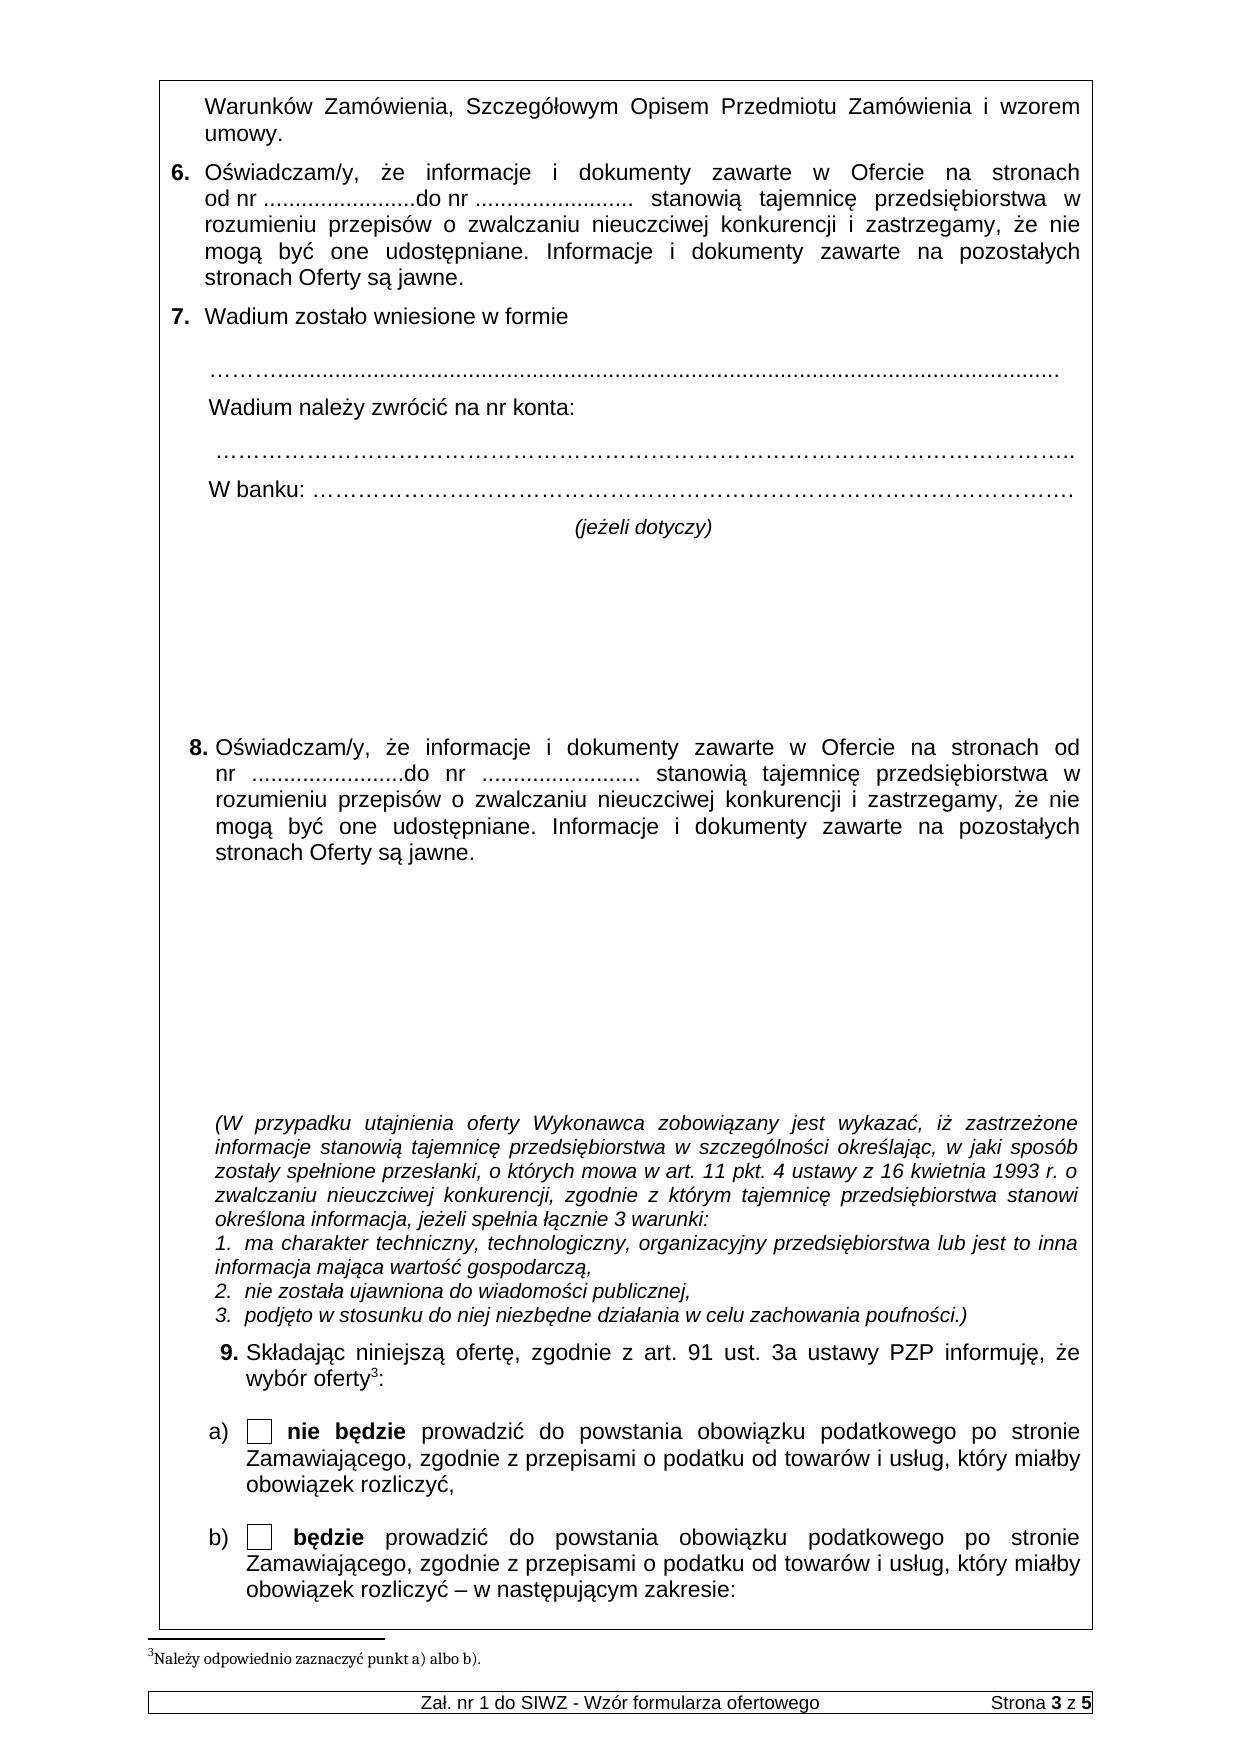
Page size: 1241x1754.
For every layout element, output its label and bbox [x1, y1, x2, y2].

table_cell [160, 81, 1092, 1629]
